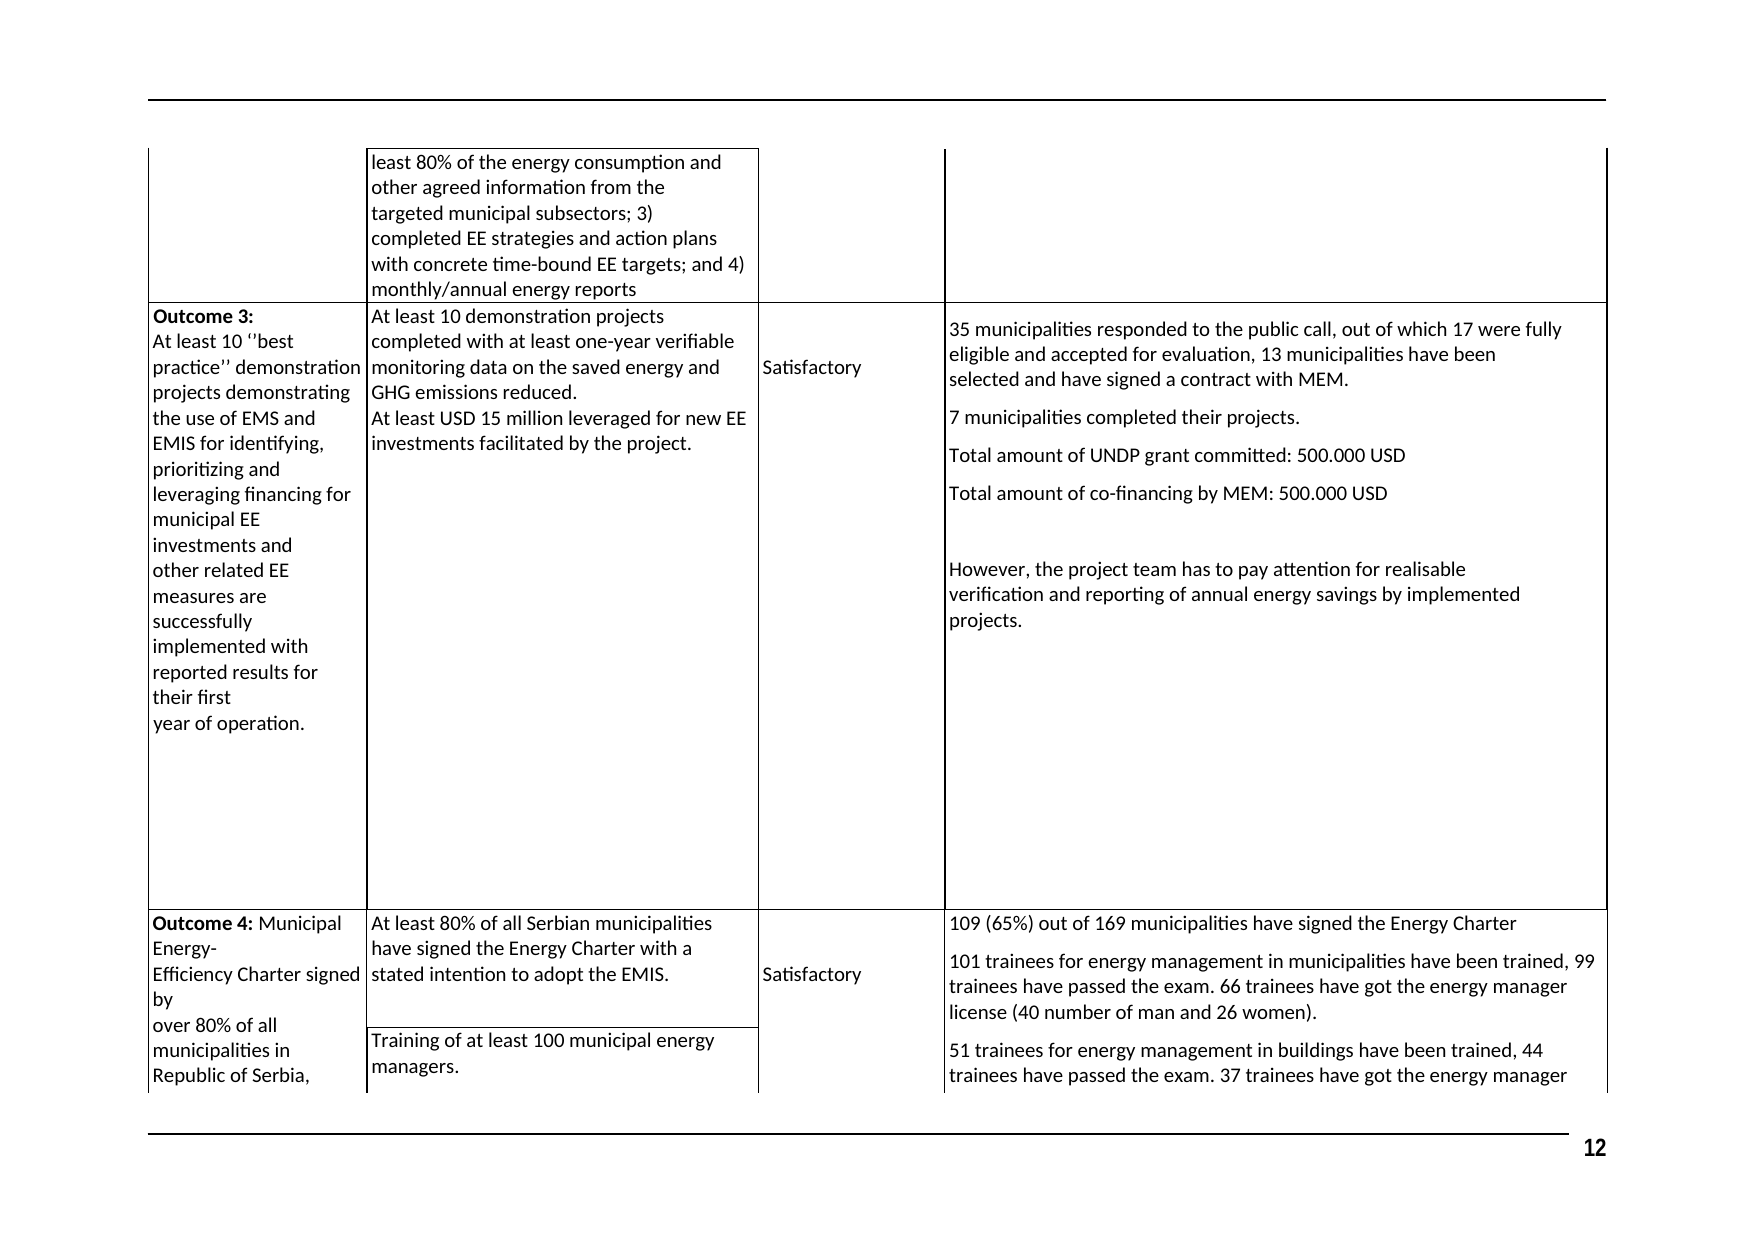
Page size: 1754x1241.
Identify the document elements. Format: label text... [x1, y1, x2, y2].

table_cell 109 (65%) out of 169 municipalities have signed the Energy Charter 101 trainees for energy management in municipalities have been trained, 99 trainees have passed the exam. 66 trainees have got the energy manager license (40 number of man and 26 women). 51 trainees for energy management in buildings have been trained, 44 trainees have passed the exam. 37 trainees have got the energy manager license. (30 number of man and 7 women). 340 EMIS end-users have been trained to enter data into EMIS (134 man and 206 women). The Project is facing difficulties with changing curricula for vocational schools. MTR provides some recommendation for modifying this activity and indicator. [945, 910, 1607, 1093]
table_cell Satisfactory [759, 303, 944, 909]
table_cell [368, 149, 758, 302]
table_cell 35 municipalities responded to the public call, out of which 17 were fully eligible and accepted for evaluation, 13 municipalities have been selected and have signed a contract with MEM. 7 municipalities completed their projects. Total amount of UNDP grant committed: 500.000 USD Total amount of co-financing by MEM: 500.000 USD However, the project team has to pay attention for realisable verification and reporting of annual energy savings by implemented projects. [946, 303, 1606, 909]
table_cell Training of at least 100 municipal energy managers. [368, 1028, 758, 1093]
table_cell At least 80% of all Serbian municipalities have signed the Energy Charter with a stated intention to adopt the EMIS. [367, 910, 758, 1027]
table_cell At least 10 demonstration projects completed with at least one-year verifiable monitoring data on the saved energy and GHG emissions reduced. At least USD 15 million leveraged for new EE investments facilitated by the project. [368, 303, 758, 909]
table_cell Satisfactory Needs to be modified [759, 910, 944, 1093]
table_cell Outcome 4: Municipal Energy- Efficiency Charter signed by over 80% of all municipalities in Republic of Serbia, enhanced public awareness and improved local capacity to implement and manage investments in energy efficiency. [149, 910, 366, 1093]
table_cell Outcome 3: At least 10 ‘’best practice’’ demonstration projects demonstrating the use of EMS and EMIS for identifying, prioritizing and leveraging financing for municipal EE investments and other related EE measures are successfully implemented with reported results for their first year of operation. [149, 303, 366, 909]
